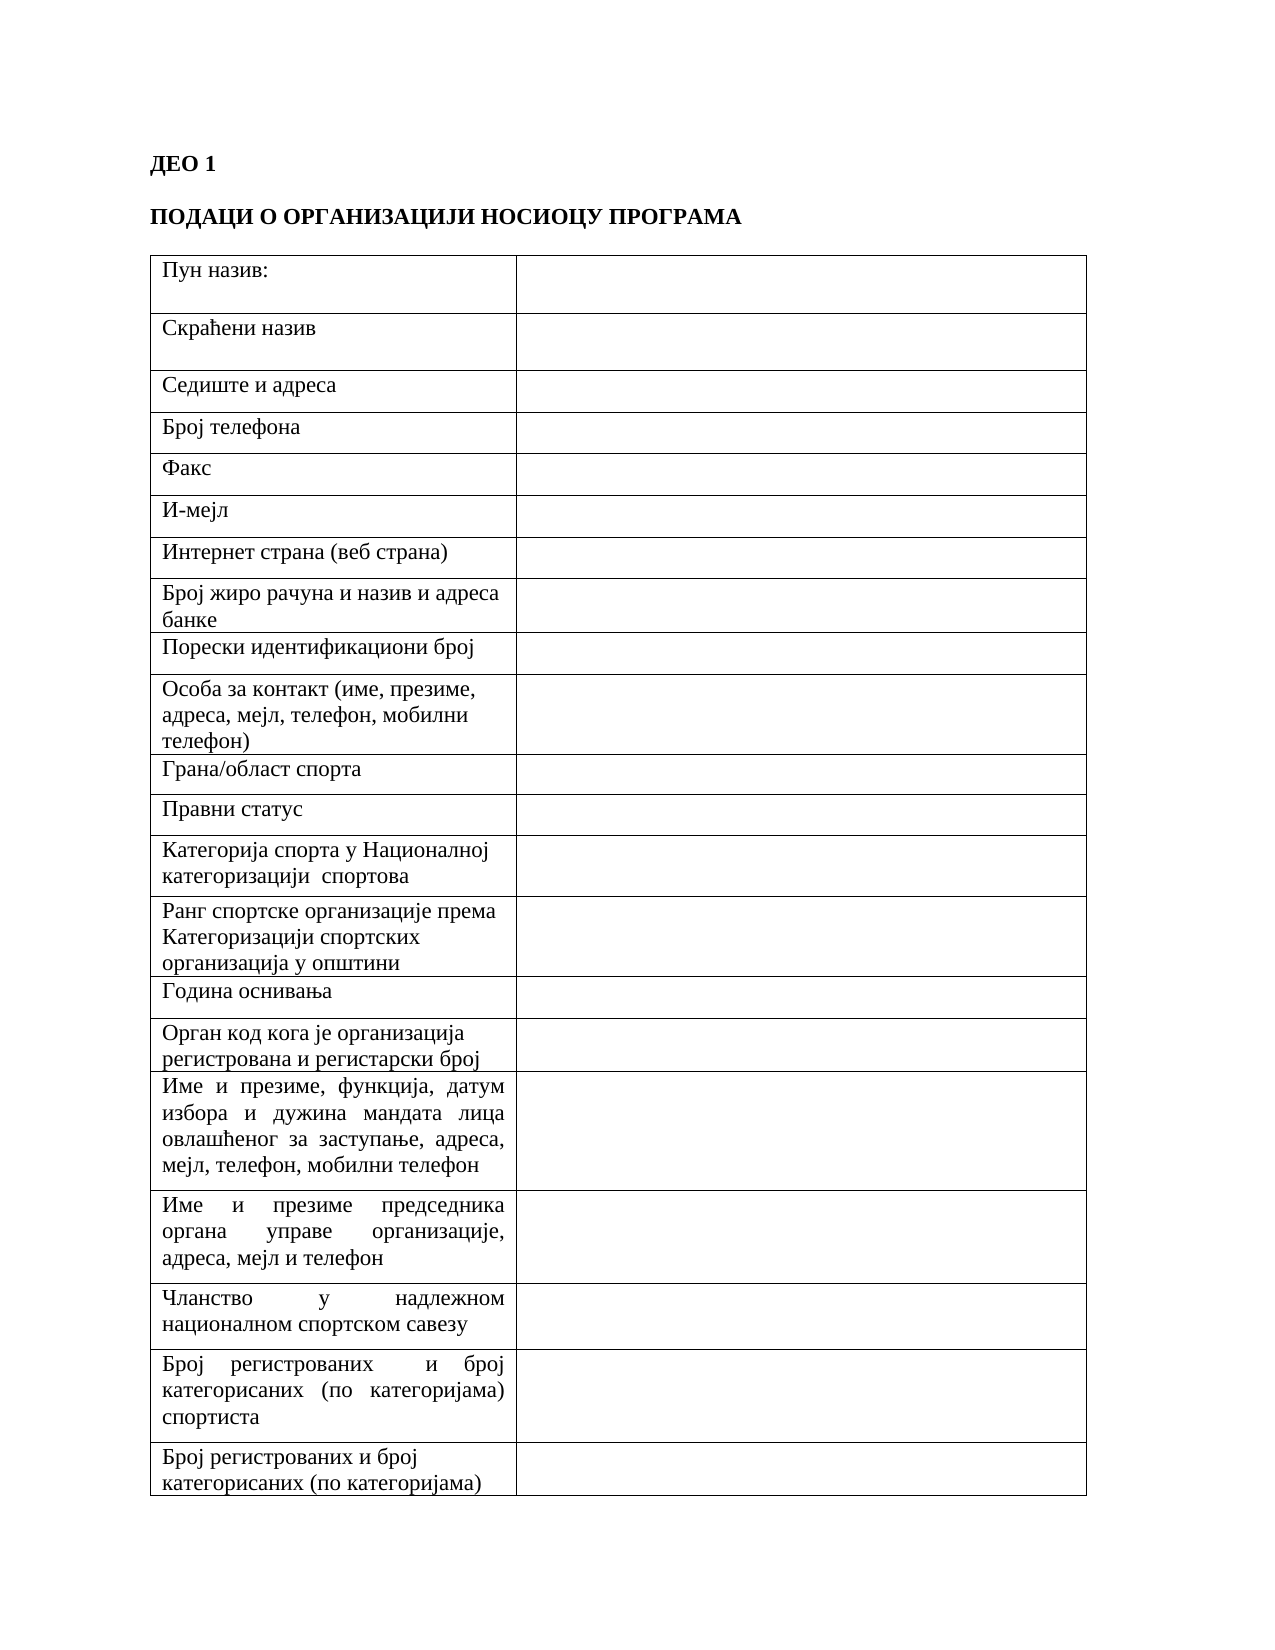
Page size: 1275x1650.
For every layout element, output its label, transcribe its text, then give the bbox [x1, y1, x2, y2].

table_cell Орган код кога је организација регистрована и регистарски број [151, 1019, 516, 1071]
table_cell [517, 1284, 1086, 1349]
table_cell Грана/област спорта [151, 755, 516, 794]
table_cell Седиште и адреса [151, 371, 516, 412]
table_cell [517, 755, 1086, 794]
table_cell [517, 1191, 1086, 1283]
table_cell Категорија спорта у Националној категоризацији спортова [151, 836, 516, 896]
table_cell Порески идентификациони број [151, 633, 516, 674]
table_cell Скраћени назив [151, 314, 516, 370]
table_cell Правни статус [151, 795, 516, 835]
text ДЕО 1 [150, 150, 1125, 176]
text ПОДАЦИ О ОРГАНИЗАЦИЈИ НОСИОЦУ ПРОГРАМА [150, 203, 1125, 229]
table_cell [517, 897, 1086, 976]
table_cell Особа за контакт (име, презиме, адреса, мејл, телефон, мобилни телефон) [151, 675, 516, 754]
table_cell [517, 371, 1086, 412]
table_cell [517, 675, 1086, 754]
table_cell [517, 1019, 1086, 1071]
table_cell Број телефона [151, 413, 516, 453]
table_cell Име и презиме, функција, датум избора и дужина мандата лица овлашћеног за заступање, адреса, мејл, телефон, мобилни телефон [151, 1072, 516, 1190]
table_cell Број жиро рачуна и назив и адреса банке [151, 579, 516, 632]
table_cell Интернет страна (веб страна) [151, 538, 516, 578]
table_cell Факс [151, 454, 516, 495]
table_cell [517, 413, 1086, 453]
table_cell И-мејл [151, 496, 516, 537]
table_cell [517, 454, 1086, 495]
table_cell [517, 314, 1086, 370]
table_cell [517, 496, 1086, 537]
table_cell [517, 836, 1086, 896]
table_cell Име и презиме председника органа управе организације, адреса, мејл и телефон [151, 1191, 516, 1283]
table_cell [517, 977, 1086, 1017]
table_cell [517, 795, 1086, 835]
table_cell [517, 633, 1086, 674]
table_cell [517, 1350, 1086, 1442]
table_cell Чланство у надлежном националном спортском савезу [151, 1284, 516, 1349]
table_cell [517, 1443, 1086, 1495]
table_cell [517, 579, 1086, 632]
table_cell Година оснивања [151, 977, 516, 1017]
table_cell [517, 538, 1086, 578]
table_header [517, 256, 1086, 313]
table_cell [151, 1443, 516, 1495]
table_header Пун назив: [151, 256, 516, 313]
table_cell Број регистрованих и број категорисаних (по категоријама) спортиста [151, 1350, 516, 1442]
table_cell [517, 1072, 1086, 1190]
table_cell Ранг спортске организације према Категоризацији спортских организација у општини [151, 897, 516, 976]
